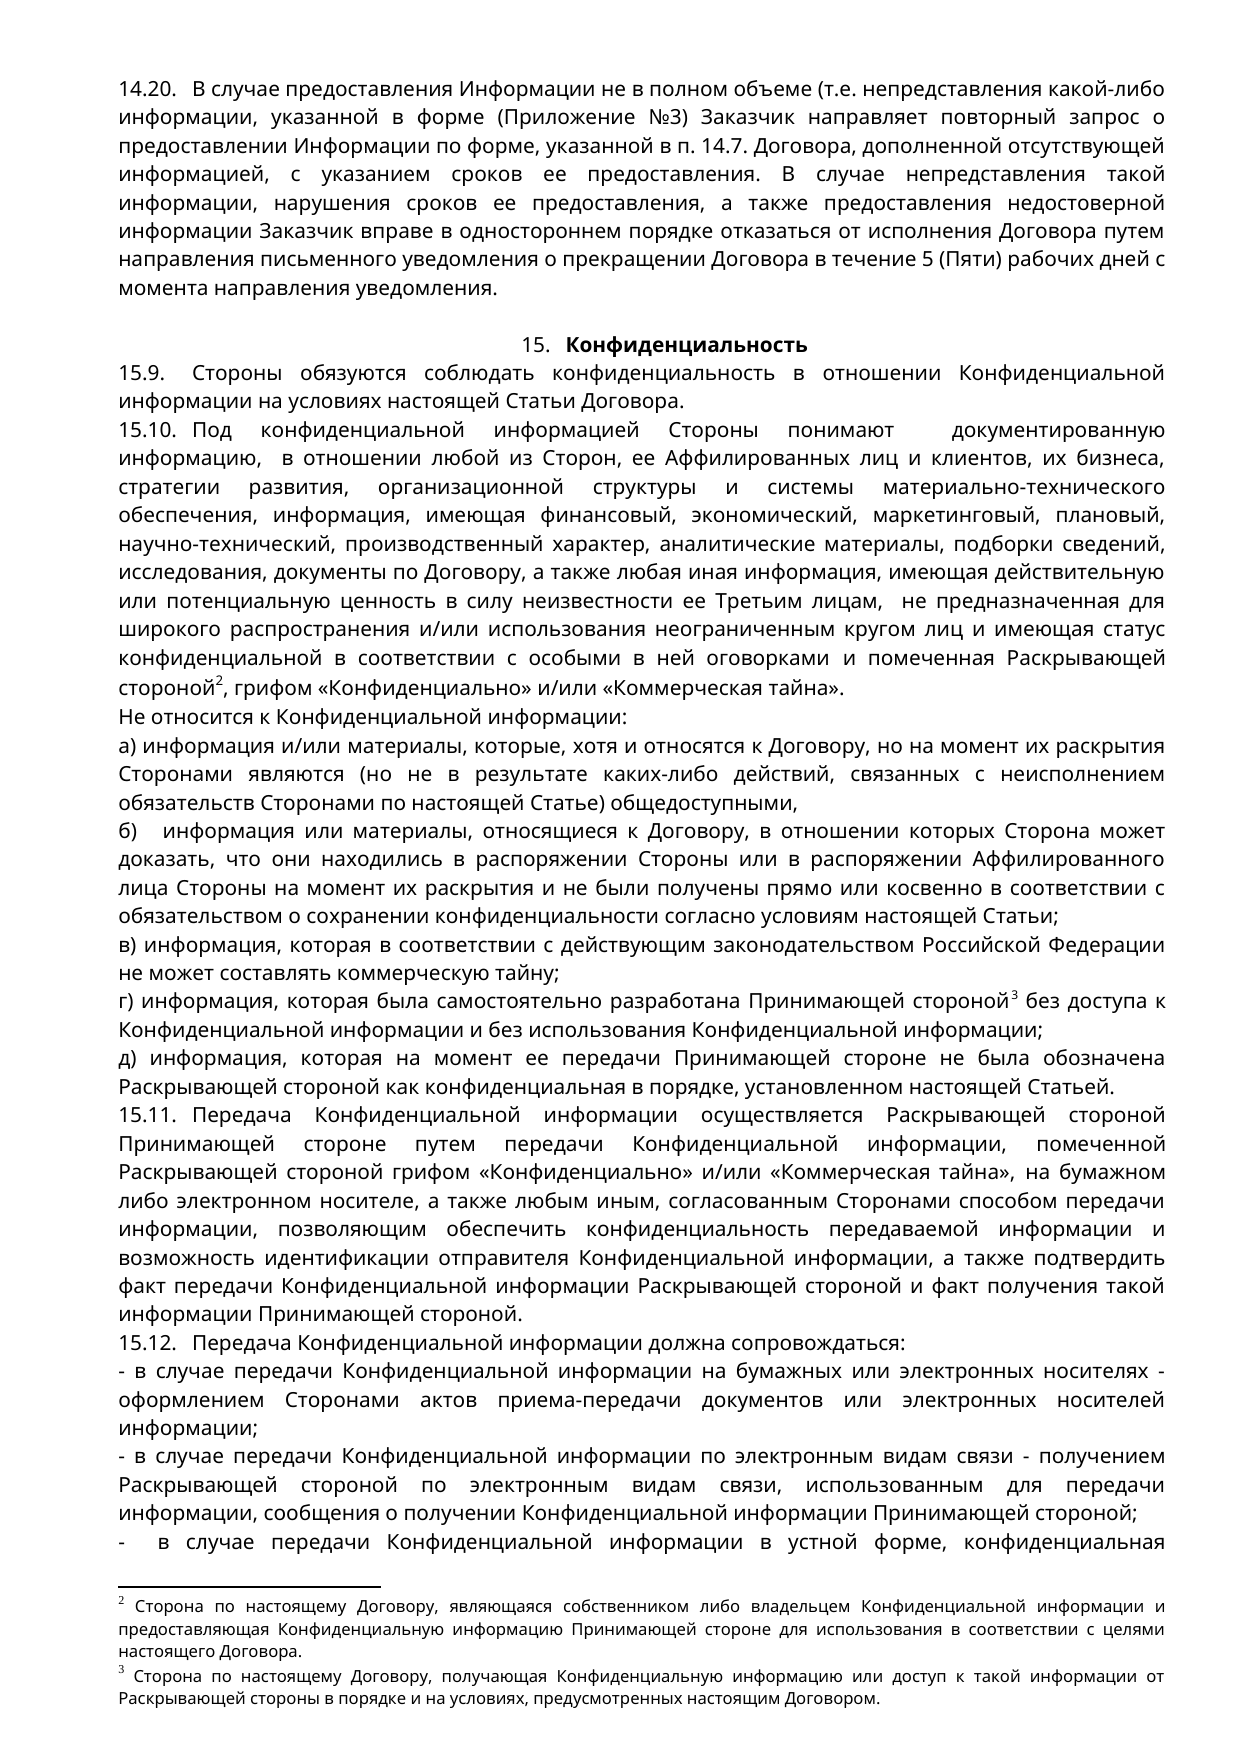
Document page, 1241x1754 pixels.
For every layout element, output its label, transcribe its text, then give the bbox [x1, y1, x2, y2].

text д) информация, которая на момент ее передачи Принимающей стороне не была обозначена Раскрывающей стороной как конфиденциальная в порядке, установленном настоящей Статьей. [118, 1043, 1166, 1100]
text - в случае передачи Конфиденциальной информации на бумажных или электронных носителях - оформлением Сторонами актов приема-передачи документов или электронных носителей информации; [118, 1356, 1166, 1442]
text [118, 1527, 1166, 1555]
text - в случае передачи Конфиденциальной информации по электронным видам связи - получением Раскрывающей стороной по электронным видам связи, использованным для передачи информации, сообщения о получении Конфиденциальной информации Принимающей стороной; [118, 1442, 1166, 1527]
text а) информация и/или материалы, которые, хотя и относятся к Договору, но на момент их раскрытия Сторонами являются (но не в результате каких-либо действий, связанных с неисполнением обязательств Сторонами по настоящей Статье) общедоступными, [118, 731, 1166, 816]
list Стороны обязуются соблюдать конфиденциальность в отношении Конфиденциальной информации на условиях настоящей Статьи Договора. [118, 358, 1166, 415]
text б) информация или материалы, относящиеся к Договору, в отношении которых Сторона может доказать, что они находились в распоряжении Стороны или в распоряжении Аффилированного лица Стороны на момент их раскрытия и не были получены прямо или косвенно в соответствии с обязательством о сохранении конфиденциальности согласно условиям настоящей Статьи; [118, 816, 1166, 930]
list Передача Конфиденциальной информации должна сопровождаться: [118, 1328, 1166, 1356]
list Конфиденциальность [118, 330, 1166, 358]
text Не относится к Конфиденциальной информации: [118, 702, 1166, 731]
text в) информация, которая в соответствии с действующим законодательством Российской Федерации не может составлять коммерческую тайну; [118, 930, 1166, 987]
list Под конфиденциальной информацией Стороны понимают документированную информацию, в отношении любой из Сторон, ее Аффилированных лиц и клиентов, их бизнеса, стратегии развития, организационной структуры и системы материально-технического обеспечения, информация, имеющая финансовый, экономический, маркетинговый, плановый, научно-технический, производственный характер, аналитические материалы, подборки сведений, исследования, документы по Договору, а также любая иная информация, имеющая действительную или потенциальную ценность в силу неизвестности ее Третьим лицам, не предназначенная для широкого распространения и/или использования неограниченным кругом лиц и имеющая статус конфиденциальной в соответствии с особыми в ней оговорками и помеченная Раскрывающей стороной, грифом «Конфиденциально» и/или «Коммерческая тайна». [118, 415, 1166, 702]
text г) информация, которая была самостоятельно разработана Принимающей стороной без доступа к Конфиденциальной информации и без использования Конфиденциальной информации; [118, 987, 1166, 1043]
list Передача Конфиденциальной информации осуществляется Раскрывающей стороной Принимающей стороне путем передачи Конфиденциальной информации, помеченной Раскрывающей стороной грифом «Конфиденциально» и/или «Коммерческая тайна», на бумажном либо электронном носителе, а также любым иным, согласованным Сторонами способом передачи информации, позволяющим обеспечить конфиденциальность передаваемой информации и возможность идентификации отправителя Конфиденциальной информации, а также подтвердить факт передачи Конфиденциальной информации Раскрывающей стороной и факт получения такой информации Принимающей стороной. [118, 1100, 1166, 1328]
list В случае предоставления Информации не в полном объеме (т.е. непредставления какой-либо информации, указанной в форме (Приложение №3) Заказчик направляет повторный запрос о предоставлении Информации по форме, указанной в п. 14.7. Договора, дополненной отсутствующей информацией, с указанием сроков ее предоставления. В случае непредставления такой информации, нарушения сроков ее предоставления, а также предоставления недостоверной информации Заказчик вправе в одностороннем порядке отказаться от исполнения Договора путем направления письменного уведомления о прекращении Договора в течение 5 (Пяти) рабочих дней с момента направления уведомления. [118, 74, 1166, 301]
